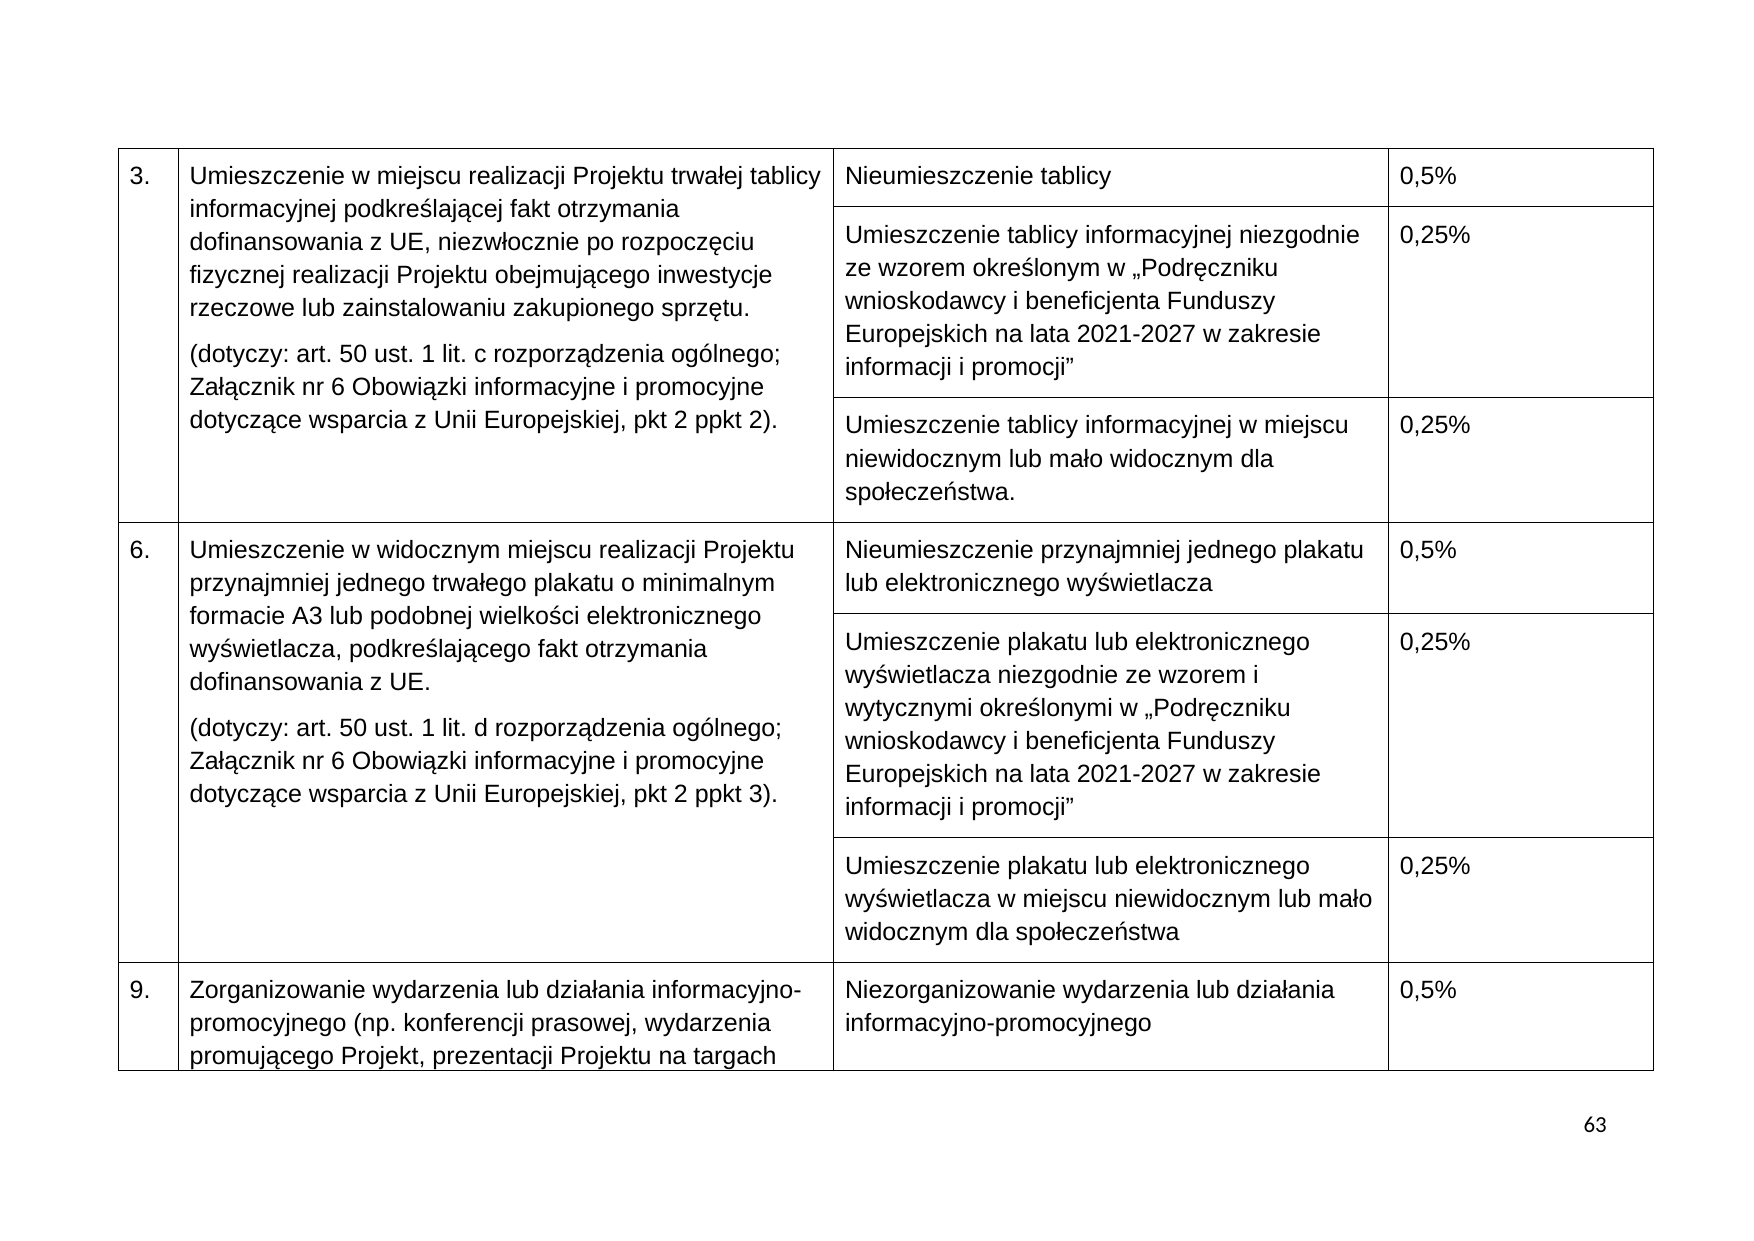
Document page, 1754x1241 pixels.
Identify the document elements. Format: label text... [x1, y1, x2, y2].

table_cell [119, 149, 178, 522]
table_cell [119, 963, 178, 1070]
table_cell Umieszczenie plakatu lub elektronicznego wyświetlacza niezgodnie ze wzorem i wytycznymi określonymi w „Podręczniku wnioskodawcy i beneficjenta Funduszy Europejskich na lata 2021-2027 w zakresie informacji i promocji” [834, 614, 1388, 837]
table_cell 0,25% [1389, 838, 1653, 962]
table_cell Nieumieszczenie przynajmniej jednego plakatu lub elektronicznego wyświetlacza [834, 523, 1388, 613]
table_cell Umieszczenie tablicy informacyjnej w miejscu niewidocznym lub mało widocznym dla społeczeństwa. [834, 398, 1388, 522]
table_cell Umieszczenie plakatu lub elektronicznego wyświetlacza w miejscu niewidocznym lub mało widocznym dla społeczeństwa [834, 838, 1388, 962]
table_cell 0,5% [1389, 963, 1653, 1070]
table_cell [834, 963, 1388, 1070]
table_cell [119, 523, 178, 962]
table_cell 0,25% [1389, 207, 1653, 397]
table_cell Nieumieszczenie tablicy [834, 149, 1388, 206]
table_cell 0,5% [1389, 149, 1653, 206]
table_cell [179, 963, 833, 1070]
table_cell 0,5% [1389, 523, 1653, 613]
table_cell Umieszczenie w miejscu realizacji Projektu trwałej tablicy informacyjnej podkreślającej fakt otrzymania dofinansowania z UE, niezwłocznie po rozpoczęciu fizycznej realizacji Projektu obejmującego inwestycje rzeczowe lub zainstalowaniu zakupionego sprzętu. (dotyczy: art. 50 ust. 1 lit. c rozporządzenia ogólnego; Załącznik nr 6 Obowiązki informacyjne i promocyjne dotyczące wsparcia z Unii Europejskiej, pkt 2 ppkt 2). [179, 149, 833, 522]
table_cell 0,25% [1389, 614, 1653, 837]
table_cell Umieszczenie tablicy informacyjnej niezgodnie ze wzorem określonym w „Podręczniku wnioskodawcy i beneficjenta Funduszy Europejskich na lata 2021-2027 w zakresie informacji i promocji” [834, 207, 1388, 397]
table_cell 0,25% [1389, 398, 1653, 522]
table_cell Umieszczenie w widocznym miejscu realizacji Projektu przynajmniej jednego trwałego plakatu o minimalnym formacie A3 lub podobnej wielkości elektronicznego wyświetlacza, podkreślającego fakt otrzymania dofinansowania z UE. (dotyczy: art. 50 ust. 1 lit. d rozporządzenia ogólnego; Załącznik nr 6 Obowiązki informacyjne i promocyjne dotyczące wsparcia z Unii Europejskiej, pkt 2 ppkt 3). [179, 523, 833, 962]
